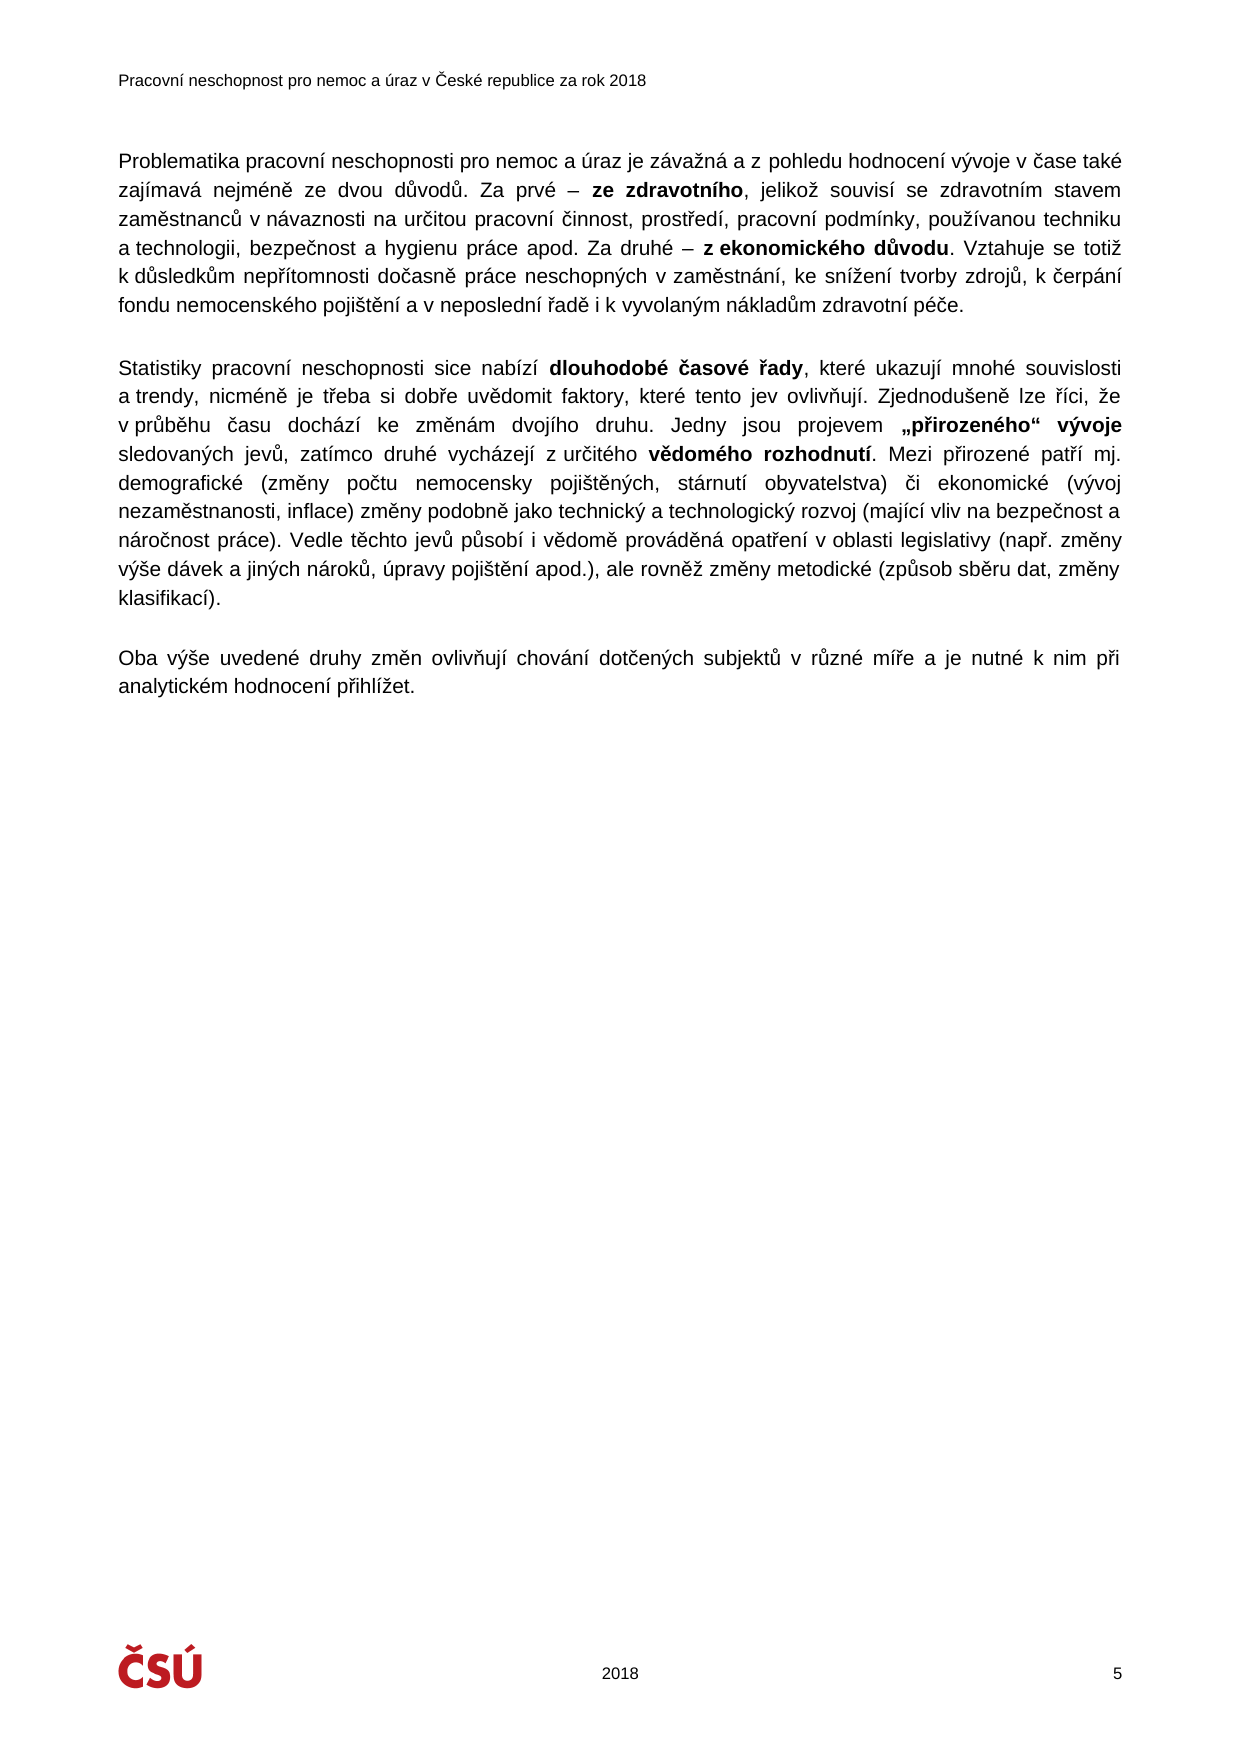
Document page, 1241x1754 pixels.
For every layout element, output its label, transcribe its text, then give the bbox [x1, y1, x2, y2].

picture [118, 1643, 202, 1689]
text Oba výše uvedené druhy změn ovlivňují chování dotčených subjektů v různé míře a je nutné k nim při analytickém hodnocení přihlížet. [118, 646, 1122, 698]
text Problematika pracovní neschopnosti pro nemoc a úraz je závažná a z pohledu hodnocení vývoje v čase také zajímavá nejméně ze dvou důvodů. Za prvé – ze zdravotního, jelikož souvisí se zdravotním stavem zaměstnanců v návaznosti na určitou pracovní činnost, prostředí, pracovní podmínky, používanou techniku a technologii, bezpečnost a hygienu práce apod. Za druhé – z ekonomického důvodu. Vztahuje se totiž k důsledkům nepřítomnosti dočasně práce neschopných v zaměstnání, ke snížení tvorby zdrojů, k čerpání fondu nemocenského pojištění a v neposlední řadě i k vyvolaným nákladům zdravotní péče. [118, 149, 1122, 317]
text Statistiky pracovní neschopnosti sice nabízí dlouhodobé časové řady, které ukazují mnohé souvislosti a trendy, nicméně je třeba si dobře uvědomit faktory, které tento jev ovlivňují. Zjednodušeně lze říci, že v průběhu času dochází ke změnám dvojího druhu. Jedny jsou projevem „přirozeného“ vývoje sledovaných jevů, zatímco druhé vycházejí z určitého vědomého rozhodnutí. Mezi přirozené patří mj. demografické (změny počtu nemocensky pojištěných, stárnutí obyvatelstva) či ekonomické (vývoj nezaměstnanosti, inflace) změny podobně jako technický a technologický rozvoj (mající vliv na bezpečnost a náročnost práce). Vedle těchto jevů působí i vědomě prováděná opatření v oblasti legislativy (např. změny výše dávek a jiných nároků, úpravy pojištění apod.), ale rovněž změny metodické (způsob sběru dat, změny klasifikací). [118, 356, 1122, 609]
